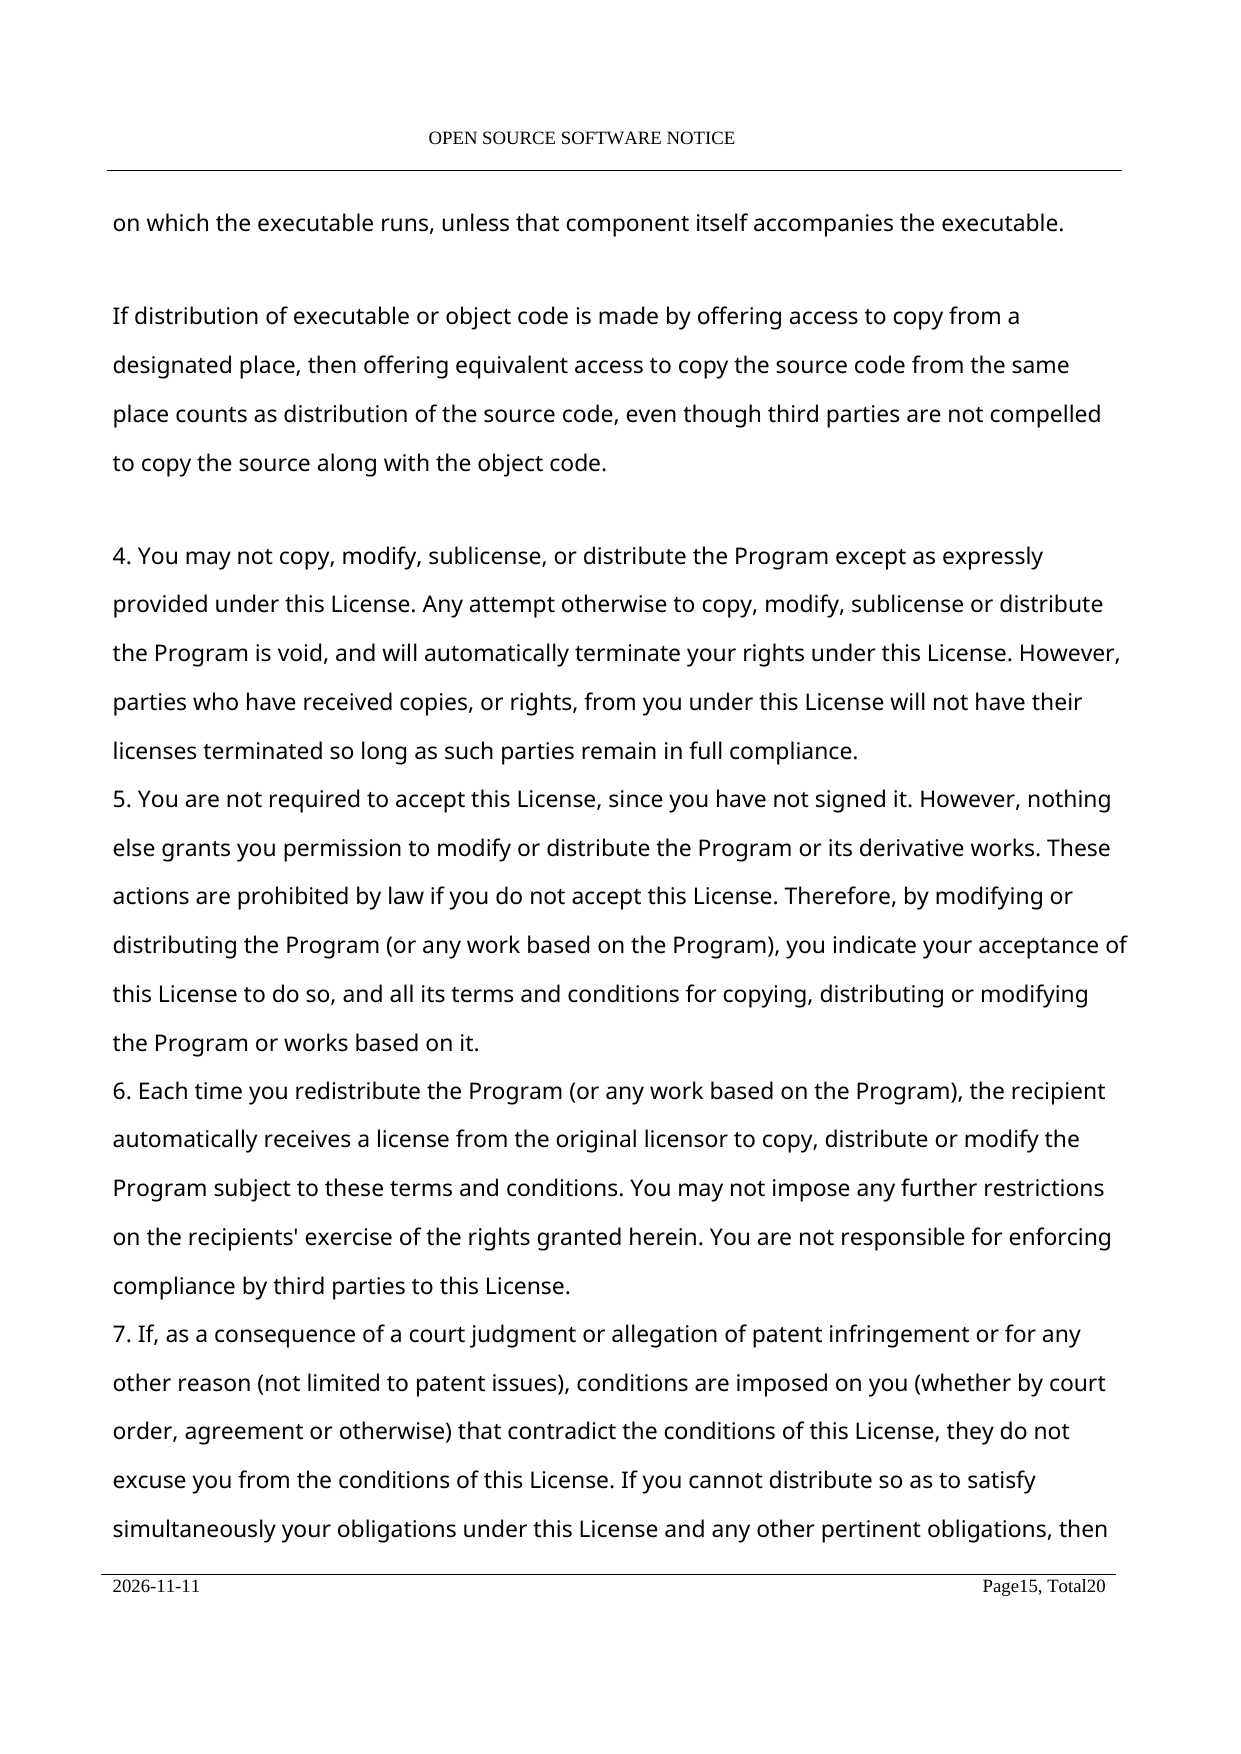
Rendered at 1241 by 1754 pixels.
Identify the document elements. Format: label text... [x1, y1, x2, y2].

text 4. You may not copy, modify, sublicense, or distribute the Program except as expressly provided under this License. Any attempt otherwise to copy, modify, sublicense or distribute the Program is void, and will automatically terminate your rights under this License. However, parties who have received copies, or rights, from you under this License will not have their licenses terminated so long as such parties remain in full compliance. [112, 539, 1128, 767]
text 6. Each time you redistribute the Program (or any work based on the Program), the recipient automatically receives a license from the original licensor to copy, distribute or modify the Program subject to these terms and conditions. You may not impose any further restrictions on the recipients' exercise of the rights granted herein. You are not responsible for enforcing compliance by third parties to this License. [112, 1074, 1128, 1302]
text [112, 206, 1128, 239]
text 5. You are not required to accept this License, since you have not signed it. However, nothing else grants you permission to modify or distribute the Program or its derivative works. These actions are prohibited by law if you do not accept this License. Therefore, by modifying or distributing the Program (or any work based on the Program), you indicate your acceptance of this License to do so, and all its terms and conditions for copying, distributing or modifying the Program or works based on it. [112, 782, 1128, 1058]
text If distribution of executable or object code is made by offering access to copy from a designated place, then offering equivalent access to copy the source code from the same place counts as distribution of the source code, even though third parties are not compelled to copy the source along with the object code. [112, 299, 1128, 478]
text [112, 1317, 1128, 1545]
